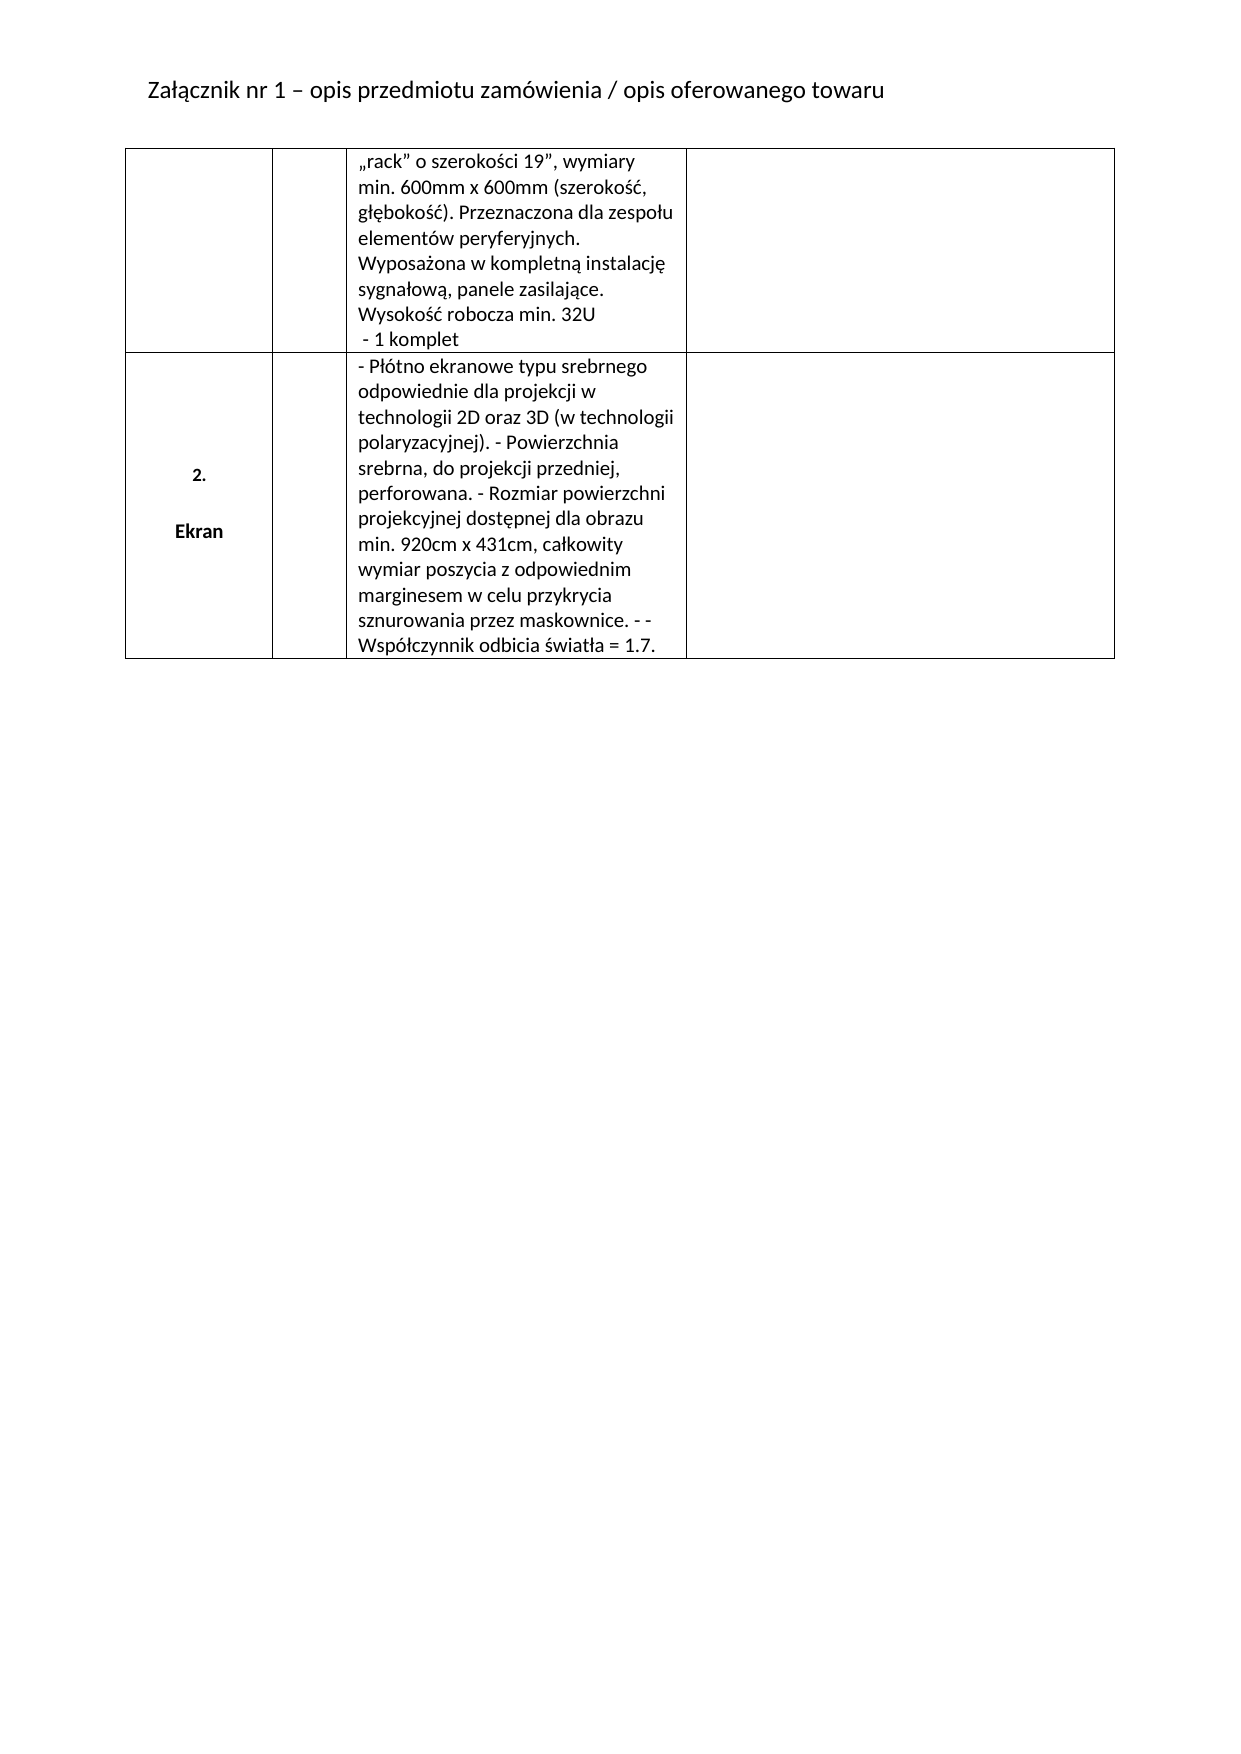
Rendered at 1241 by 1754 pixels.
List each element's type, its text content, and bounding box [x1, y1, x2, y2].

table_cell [126, 149, 272, 352]
table_cell [687, 149, 1114, 352]
table_cell [273, 353, 346, 658]
table_cell [273, 149, 346, 352]
table_cell [687, 353, 1114, 658]
table_cell - Płótno ekranowe typu srebrnego odpowiednie dla projekcji w technologii 2D oraz 3D (w technologii polaryzacyjnej). - Powierzchnia srebrna, do projekcji przedniej, perforowana. - Rozmiar powierzchni projekcyjnej dostępnej dla obrazu min. 920cm x 431cm, całkowity wymiar poszycia z odpowiednim marginesem w celu przykrycia sznurowania przez maskownice. - - Współczynnik odbicia światła = 1.7. [347, 353, 686, 658]
table_cell 2. Ekran [126, 353, 272, 658]
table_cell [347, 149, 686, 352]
